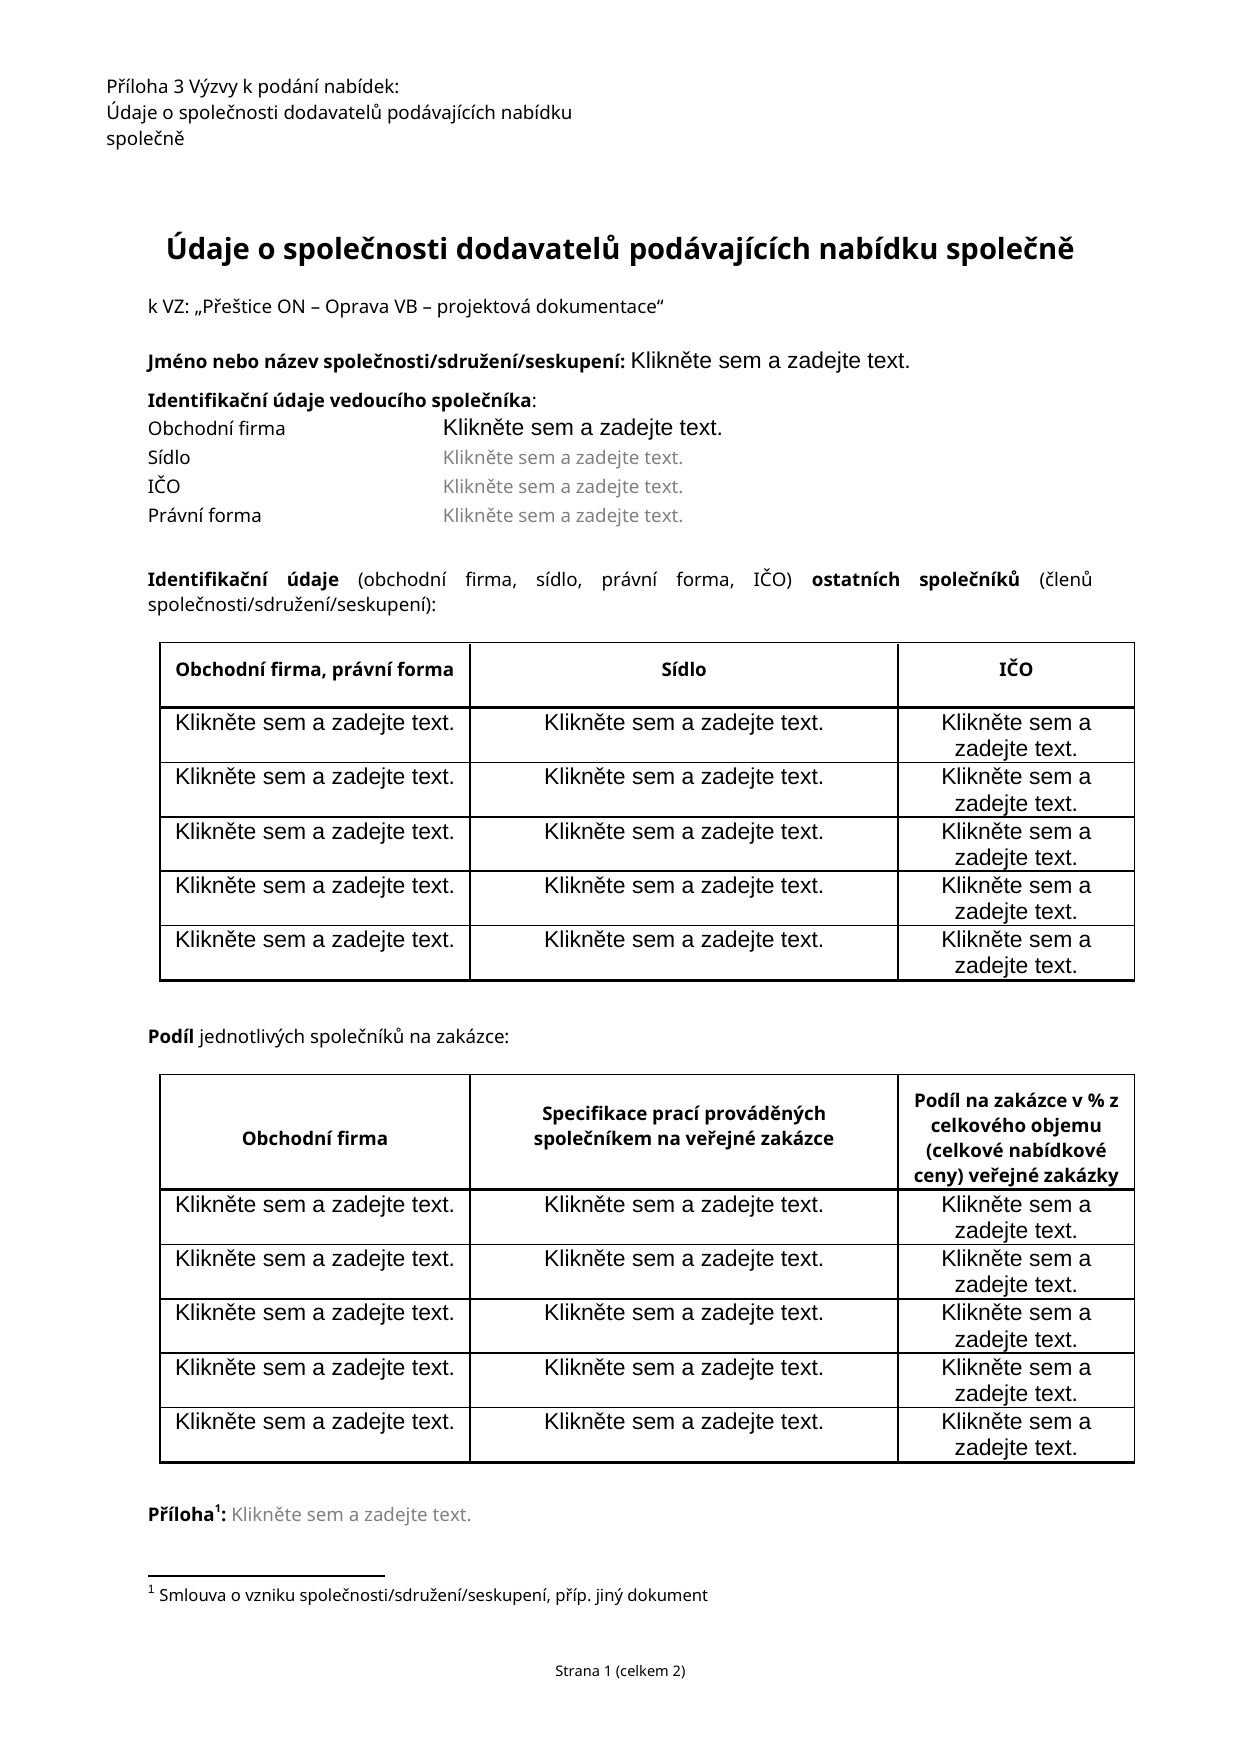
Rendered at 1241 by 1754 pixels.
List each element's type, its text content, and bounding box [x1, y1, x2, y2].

text Podíl jednotlivých společníků na zakázce: [148, 1024, 1093, 1074]
text IČO [148, 470, 1093, 499]
text Identifikační údaje vedoucího společníka: [148, 387, 1093, 412]
text Obchodní firma [148, 412, 1093, 441]
table_header Specifikace prací prováděných společníkem na veřejné zakázce [471, 1075, 897, 1188]
table_header Obchodní firma, právní forma [161, 643, 470, 706]
title Údaje o společnosti dodavatelů podávajících nabídku společně [148, 228, 1093, 268]
text Jméno nebo název společnosti/sdružení/seskupení: [148, 344, 1093, 375]
text Sídlo [148, 441, 1093, 470]
table_header Obchodní firma [161, 1075, 469, 1188]
text Právní forma [148, 499, 1093, 528]
table_header IČO [899, 643, 1134, 706]
table_header Sídlo [471, 643, 898, 706]
text k VZ: „Přeštice ON – Oprava VB – projektová dokumentace“ [148, 293, 1093, 318]
text Identifikační údaje (obchodní firma, sídlo, právní forma, IČO) ostatních společníků (členů společnosti/sdružení/seskupení): [148, 566, 1093, 616]
table_header Podíl na zakázce v % z celkového objemu (celkové nabídkové ceny) veřejné zakázky [899, 1075, 1134, 1188]
text Příloha: [148, 1501, 1093, 1526]
